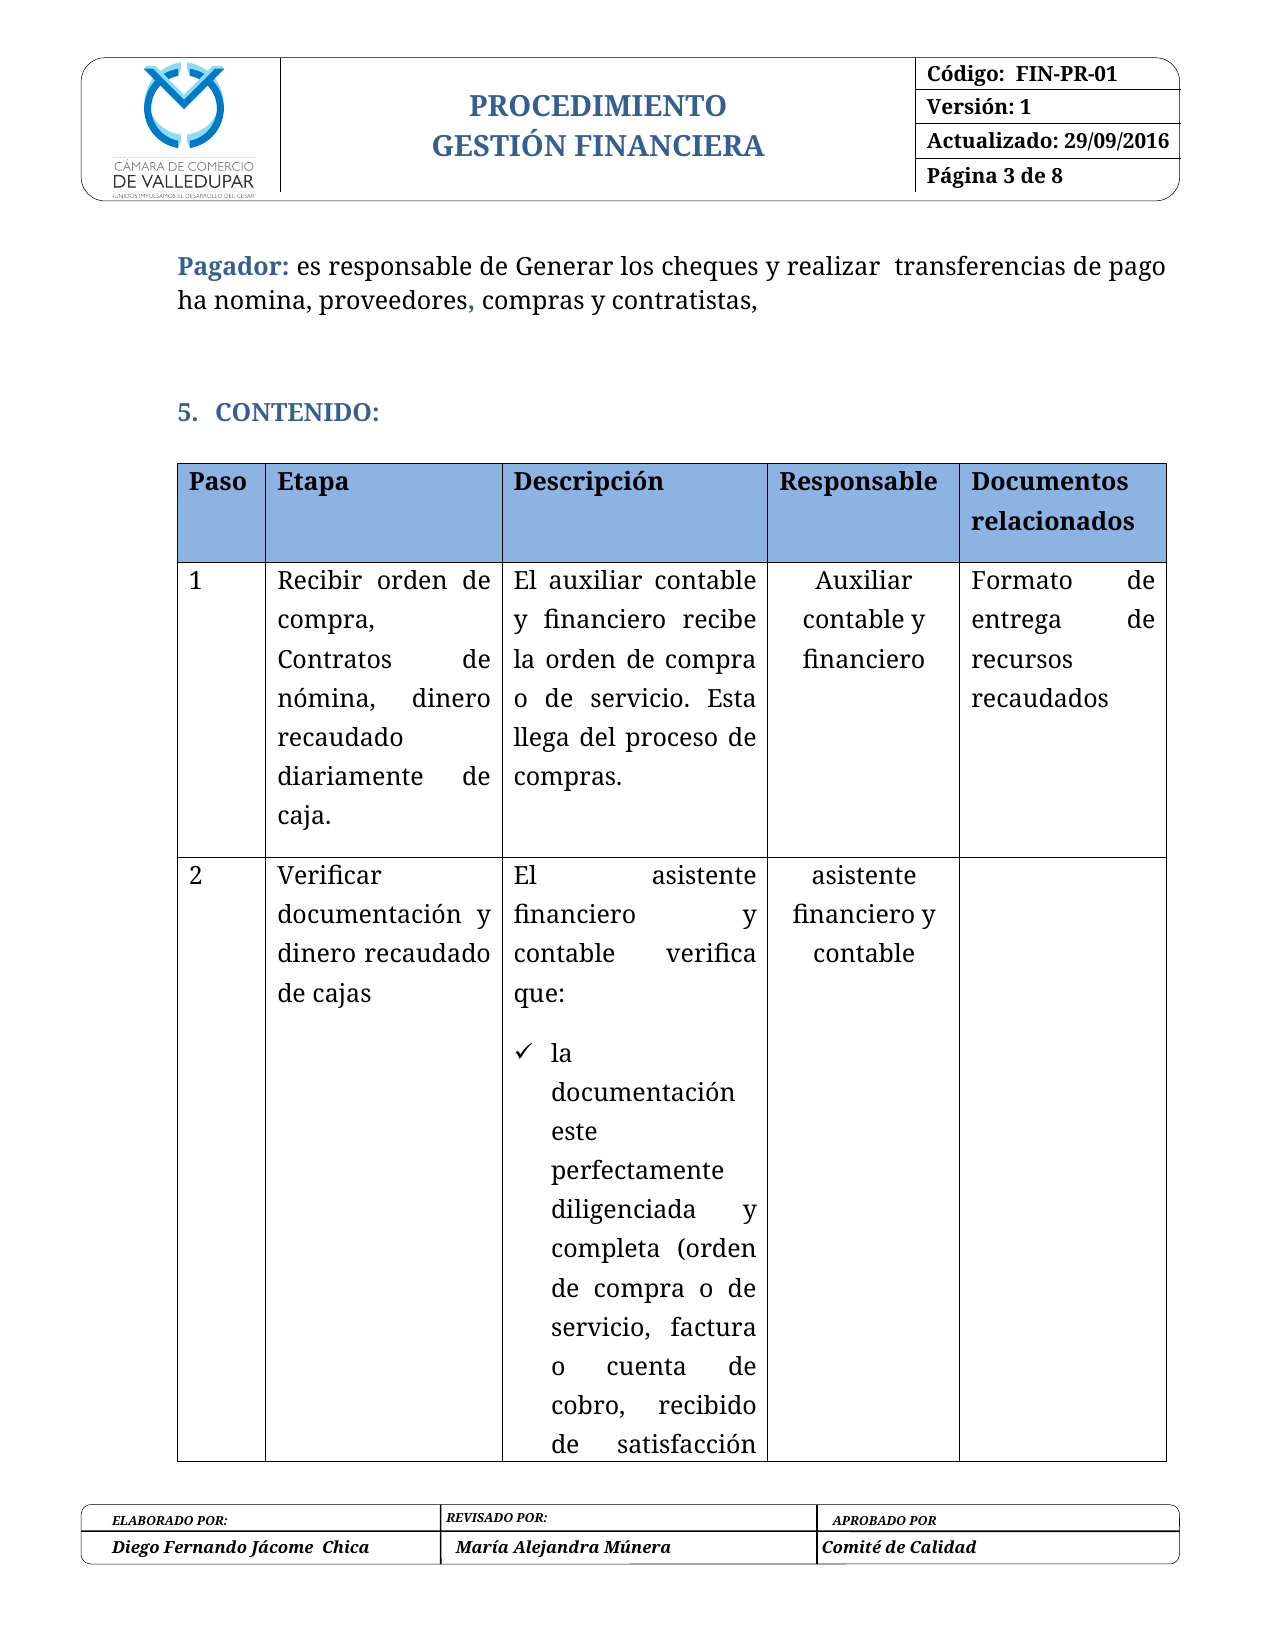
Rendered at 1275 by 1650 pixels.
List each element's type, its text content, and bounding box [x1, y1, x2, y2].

table_header Descripción [503, 464, 767, 562]
table_cell Auxiliar contable y financiero [768, 563, 959, 857]
table_cell Verificar documentación y dinero recaudado de cajas [266, 858, 502, 1461]
table_header Documentos relacionados [960, 464, 1166, 562]
table_header Responsable [768, 464, 959, 562]
table_header Paso [178, 464, 265, 562]
table_cell Formato de entrega de recursos recaudados [960, 563, 1166, 857]
list CONTENIDO: [177, 395, 1167, 429]
title Pagador: es responsable de Generar los cheques y realizar transferencias de pago ha nomina, proveedores, compras y contratistas, [177, 248, 1167, 316]
table_cell 2 [178, 858, 265, 1461]
table_cell Recibir orden de compra, Contratos de nómina, dinero recaudado diariamente de caja. [266, 563, 502, 857]
table_cell 1 [178, 563, 265, 857]
table_header Etapa [266, 464, 502, 562]
table_cell asistente financiero y contable [768, 858, 959, 1461]
table_cell El auxiliar contable y financiero recibe la orden de compra o de servicio. Esta llega del proceso de compras. [503, 563, 767, 857]
picture [112, 62, 256, 198]
table_cell [960, 858, 1166, 1461]
